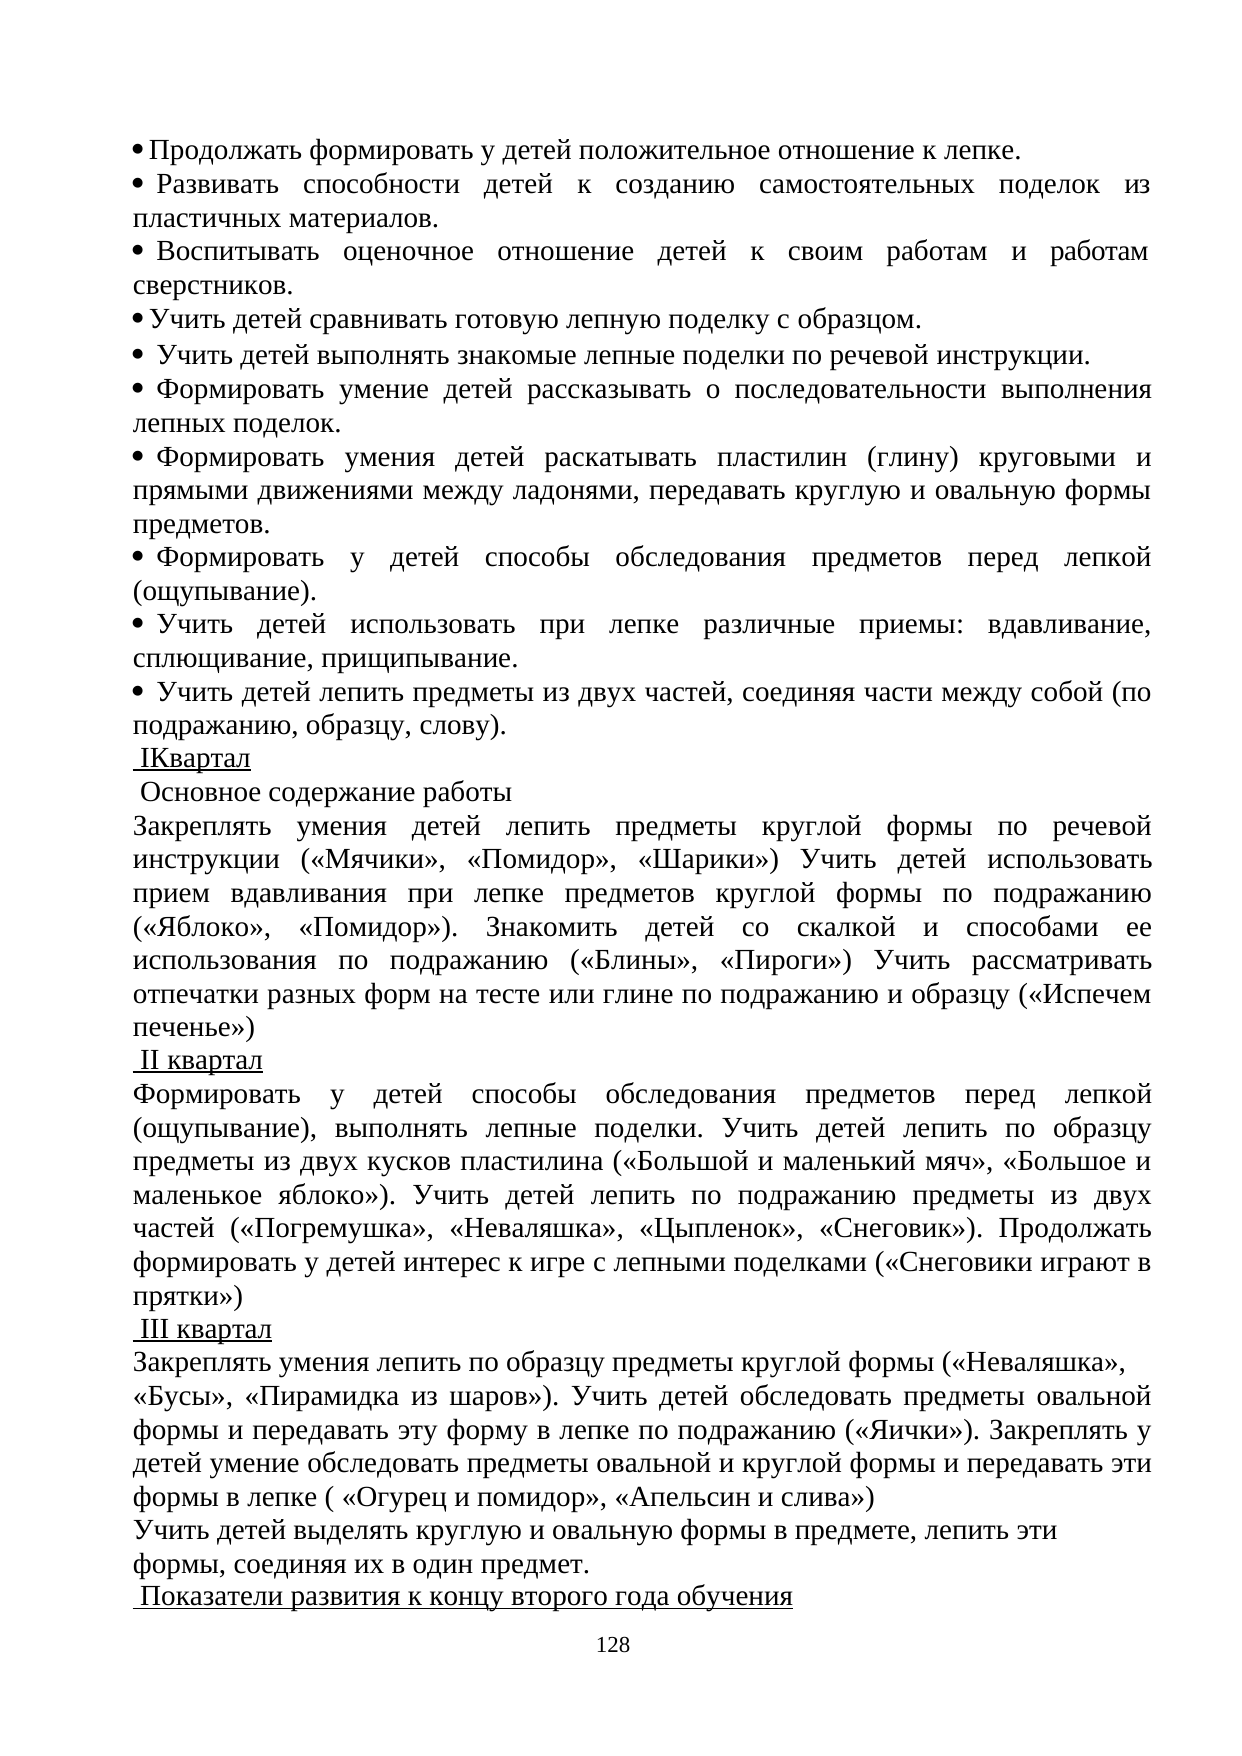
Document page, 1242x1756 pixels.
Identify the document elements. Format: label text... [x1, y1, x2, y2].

text Учить детей выделять круглую и овальную формы в предмете, лепить эти формы, соединяя их в один предмет. [133, 1512, 1110, 1579]
list Продолжать формировать у детей положительное отношение к лепке. [133, 132, 1242, 166]
text Показатели развития к концу второго года обучения [133, 1579, 1242, 1612]
list Формировать умение детей рассказывать о последовательности выполнения лепных поделок. [133, 371, 1153, 439]
list Развивать способности детей к созданию самостоятельных поделок из пластичных материалов. [133, 166, 1152, 233]
list Учить детей сравнивать готовую лепную поделку с образцом. [133, 300, 1242, 336]
list Учить детей выполнять знакомые лепные поделки по речевой инструкции. [133, 336, 1242, 371]
text Формировать у детей способы обследования предметов перед лепкой (ощупывание), выполнять лепные поделки. Учить детей лепить по образцу предметы из двух кусков пластилина («Большой и маленький мяч», «Большое и маленькое яблоко»). Учить детей лепить по подражанию предметы из двух частей («Погремушка», «Неваляшка», «Цыпленок», «Снеговик»). Продолжать формировать у детей интерес к игре с лепными поделками («Снеговики играют в прятки») [133, 1076, 1153, 1311]
list Учить детей использовать при лепке различные приемы: вдавливание, сплющивание, прищипывание. [133, 607, 1152, 674]
text Основное содержание работы [140, 774, 1242, 808]
text Закреплять умения детей лепить предметы круглой формы по речевой инструкции («Мячики», «Помидор», «Шарики») Учить детей использовать прием вдавливания при лепке предметов круглой формы по подражанию («Яблоко», «Помидор»). Знакомить детей со скалкой и способами ее использования по подражанию («Блины», «Пироги») Учить рассматривать отпечатки разных форм на тесте или глине по подражанию и образцу («Испечем печенье») [133, 808, 1153, 1043]
text III квартал [133, 1311, 1242, 1345]
list Формировать у детей способы обследования предметов перед лепкой (ощупывание). [133, 539, 1152, 607]
text «Бусы», «Пирамидка из шаров»). Учить детей обследовать предметы овальной формы и передавать эту форму в лепке по подражанию («Яички»). Закреплять у детей умение обследовать предметы овальной и круглой формы и передавать эти формы в лепке ( «Огурец и помидор», «Апельсин и слива») [133, 1378, 1153, 1512]
text IКвартал [133, 741, 1242, 774]
text Закреплять умения лепить по образцу предметы круглой формы («Неваляшка», [133, 1345, 1242, 1378]
list Учить детей лепить предметы из двух частей, соединяя части между собой (по подражанию, образцу, слову). [133, 674, 1152, 741]
list Формировать умения детей раскатывать пластилин (глину) круговыми и прямыми движениями между ладонями, передавать круглую и овальную формы предметов. [133, 439, 1152, 539]
list Воспитывать оценочное отношение детей к своим работам и работам сверстников. [133, 233, 1152, 300]
text II квартал [133, 1043, 1242, 1076]
